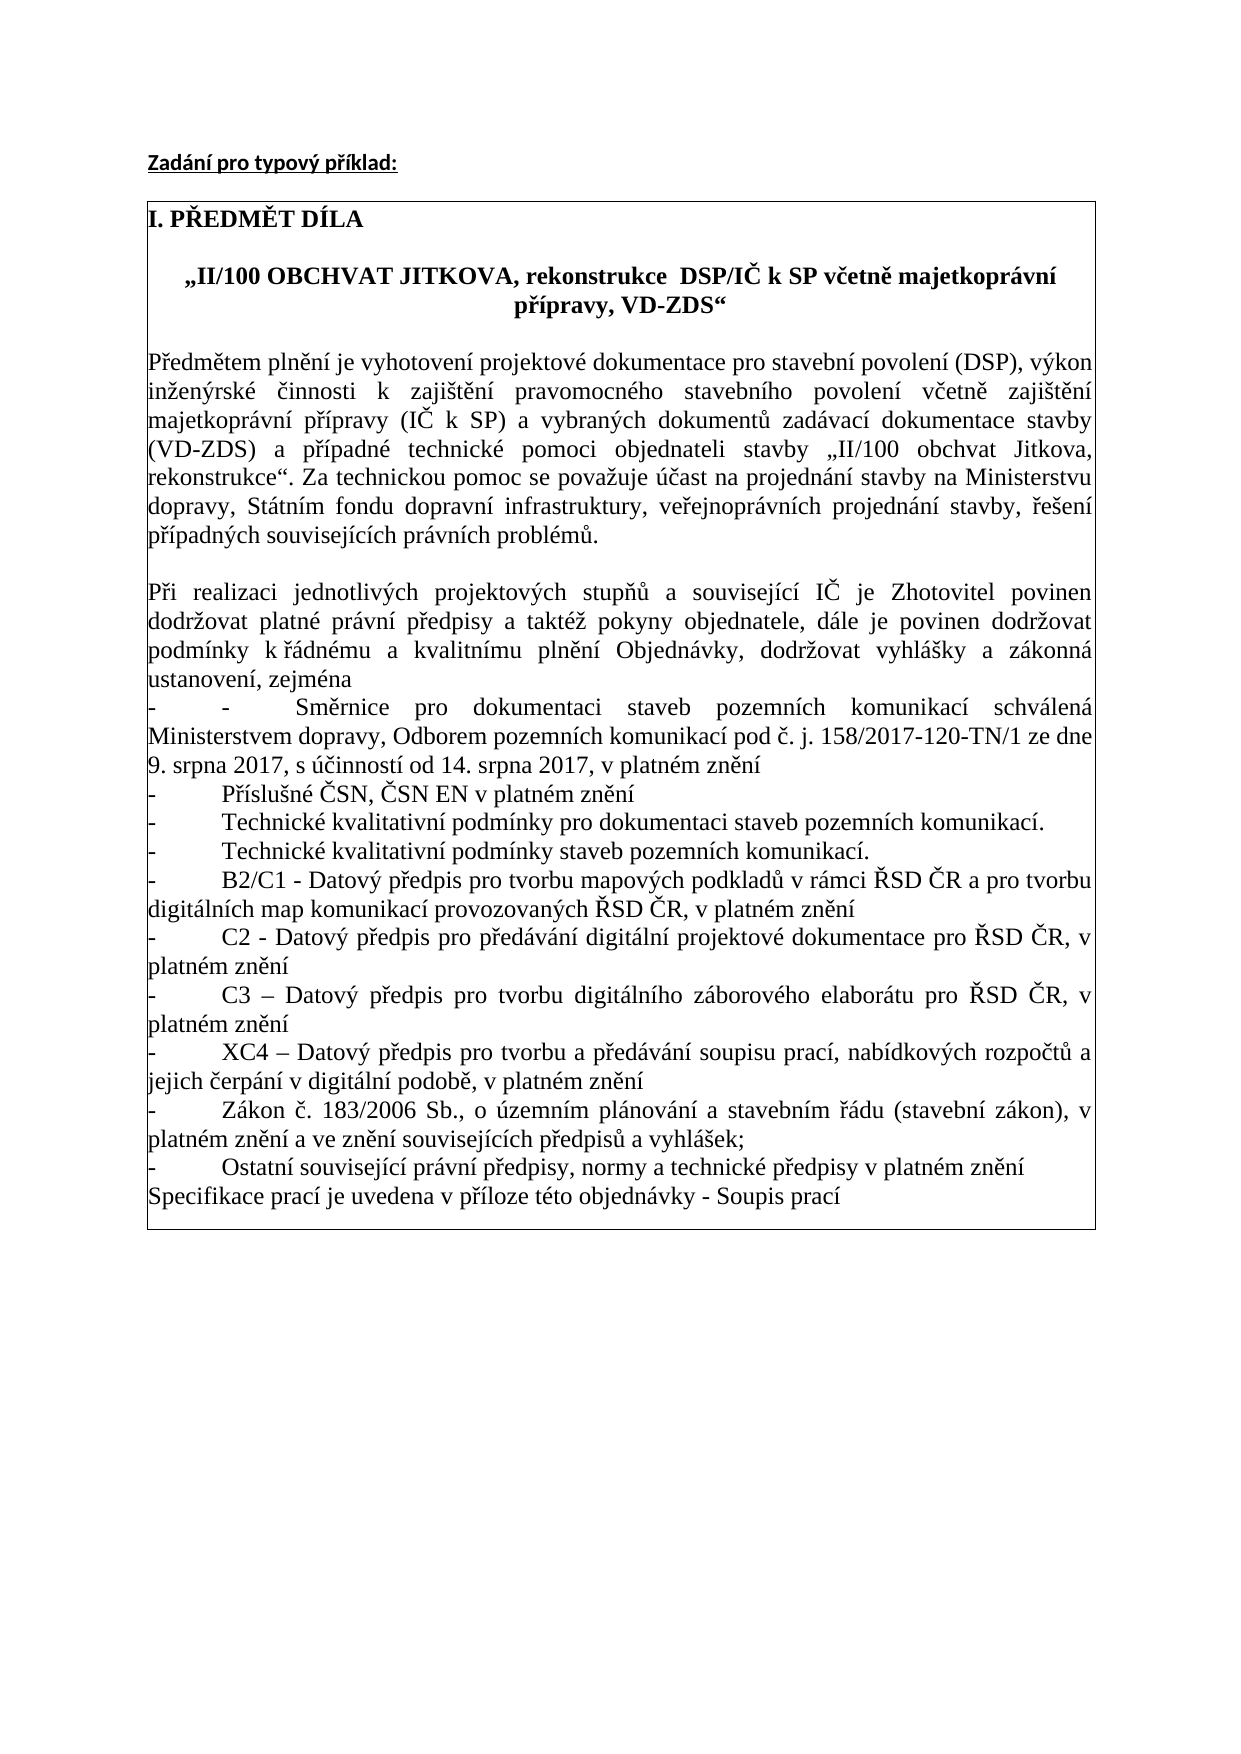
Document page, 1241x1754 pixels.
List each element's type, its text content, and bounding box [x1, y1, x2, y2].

subtitle I. předměT DÍLA [148, 202, 1095, 232]
text - B2/C1 - Datový předpis pro tvorbu mapových podkladů v rámci ŘSD ČR a pro tvorbu digitálních map komunikací provozovaných ŘSD ČR, v platném znění [148, 865, 1093, 922]
text Specifikace prací je uvedena v příloze této objednávky - Soupis prací [148, 1178, 1095, 1229]
text Předmětem plnění je vyhotovení projektové dokumentace pro stavební povolení (DSP), výkon inženýrské činnosti k zajištění pravomocného stavebního povolení včetně zajištění majetkoprávní přípravy (IČ k SP) a vybraných dokumentů zadávací dokumentace stavby (VD-ZDS) a případné technické pomoci objednateli stavby „II/100 obchvat Jitkova, rekonstrukce“. Za technickou pomoc se považuje účast na projednání stavby na Ministerstvu dopravy, Státním fondu dopravní infrastruktury, veřejnoprávních projednání stavby, řešení případných souvisejících právních problémů. [148, 347, 1093, 549]
subtitle „II/100 OBCHVAT JITKOVA, rekonstrukce DSP/IČ k SP včetně majetkoprávní přípravy, VD-ZDS“ [148, 261, 1093, 319]
text - Ostatní související právní předpisy, normy a technické předpisy v platném znění [148, 1152, 1093, 1178]
text - Zákon č. 183/2006 Sb., o územním plánování a stavebním řádu (stavební zákon), v platném znění a ve znění souvisejících předpisů a vyhlášek; [148, 1095, 1093, 1152]
text - C3 – Datový předpis pro tvorbu digitálního záborového elaborátu pro ŘSD ČR, v platném znění [148, 980, 1093, 1037]
text - Příslušné ČSN, ČSN EN v platném znění [148, 779, 1093, 807]
text - Technické kvalitativní podmínky pro dokumentaci staveb pozemních komunikací. [148, 807, 1093, 836]
text - Technické kvalitativní podmínky staveb pozemních komunikací. [148, 836, 1093, 865]
text - XC4 – Datový předpis pro tvorbu a předávání soupisu prací, nabídkových rozpočtů a jejich čerpání v digitální podobě, v platném znění [148, 1037, 1093, 1095]
text Při realizaci jednotlivých projektových stupňů a související IČ je Zhotovitel povinen dodržovat platné právní předpisy a taktéž pokyny objednatele, dále je povinen dodržovat podmínky k řádnému a kvalitnímu plnění Objednávky, dodržovat vyhlášky a zákonná ustanovení, zejména [148, 577, 1093, 692]
text Zadání pro typový příklad: [148, 148, 1093, 176]
text - - Směrnice pro dokumentaci staveb pozemních komunikací schválená Ministerstvem dopravy, Odborem pozemních komunikací pod č. j. 158/2017-120-TN/1 ze dne 9. srpna 2017, s účinností od 14. srpna 2017, v platném znění [148, 692, 1093, 779]
text - C2 - Datový předpis pro předávání digitální projektové dokumentace pro ŘSD ČR, v platném znění [148, 922, 1093, 980]
